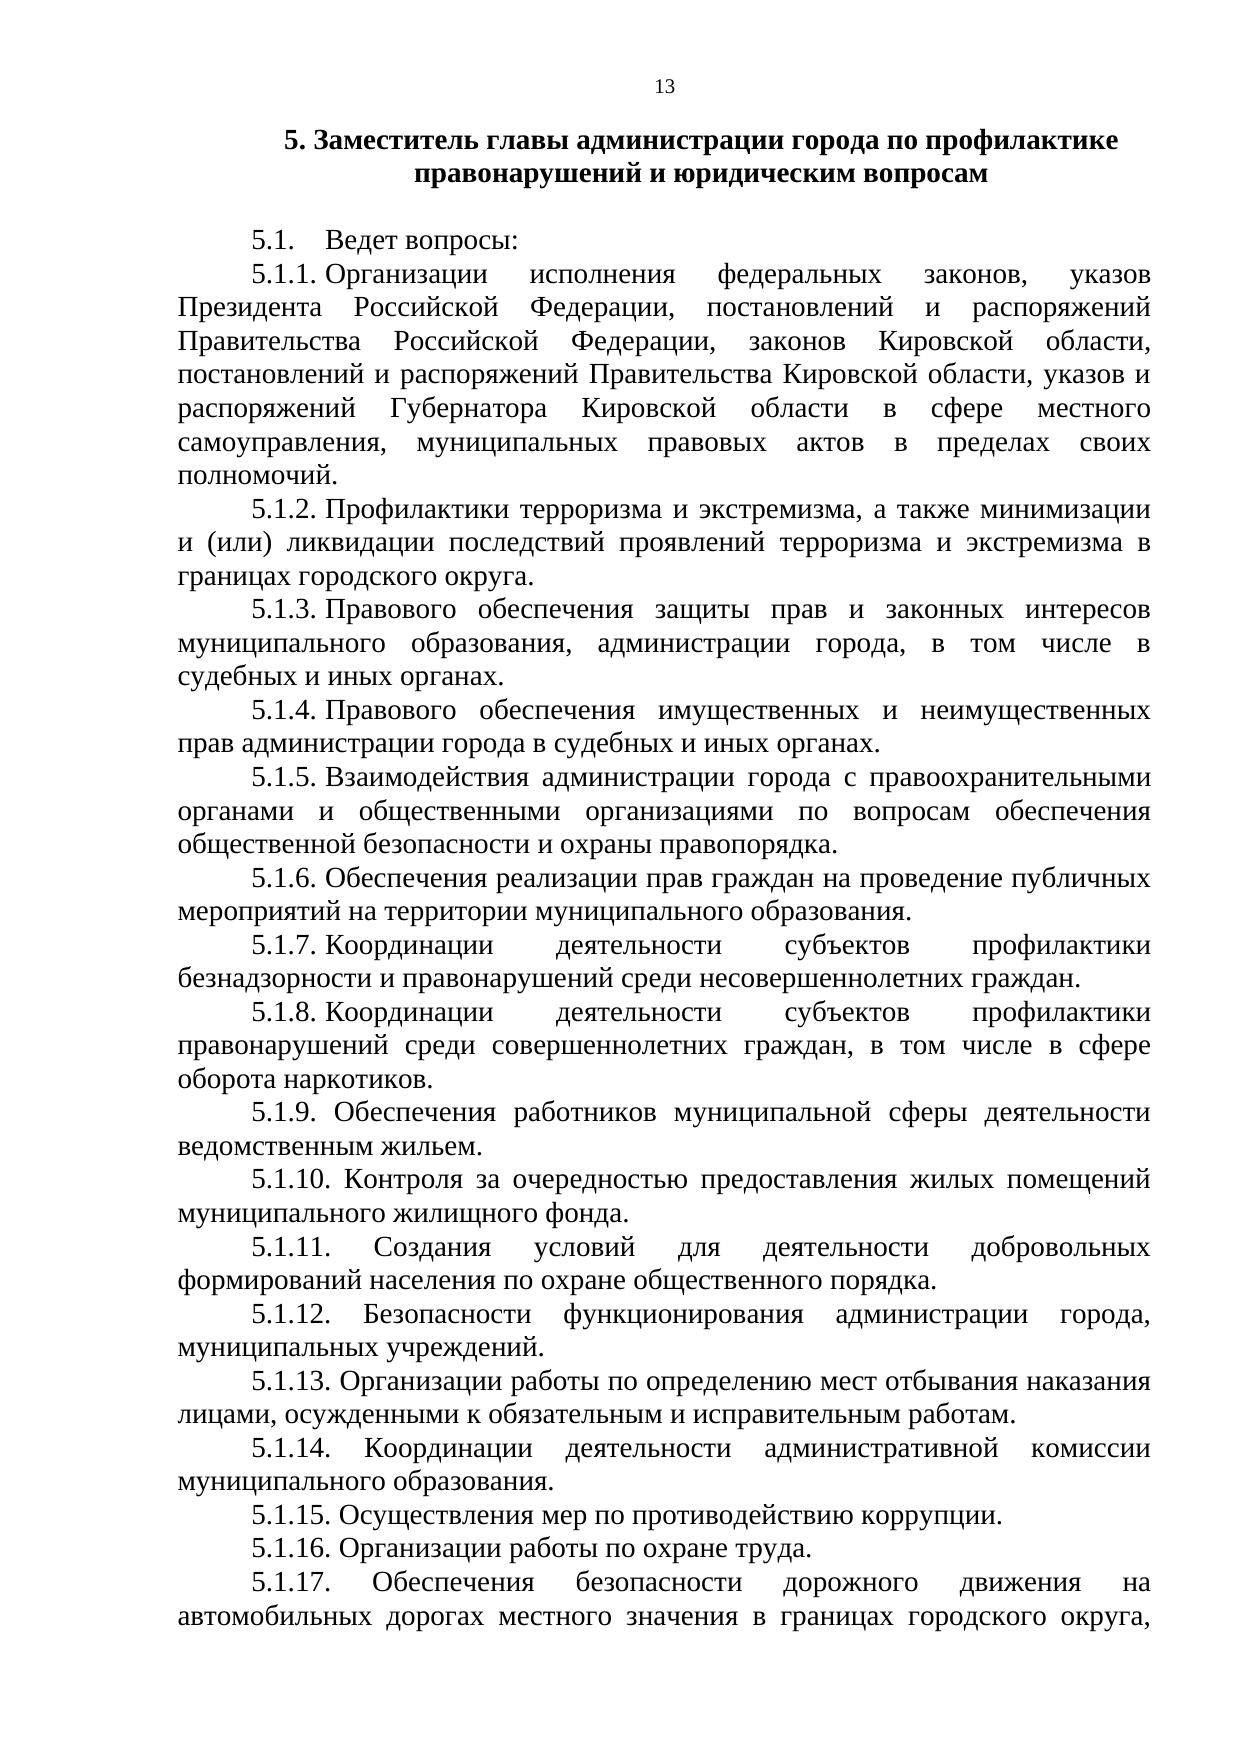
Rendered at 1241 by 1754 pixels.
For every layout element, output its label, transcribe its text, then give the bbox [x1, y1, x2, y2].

text 5.1.7. Координации деятельности субъектов профилактики безнадзорности и правонарушений среди несовершеннолетних граждан. [177, 927, 1152, 994]
text 5.1.4. Правового обеспечения имущественных и неимущественных прав администрации города в судебных и иных органах. [177, 692, 1152, 759]
text 5. Заместитель главы администрации города по профилактике [177, 122, 1152, 155]
text 5.1.6. Обеспечения реализации прав граждан на проведение публичных мероприятий на территории муниципального образования. [177, 860, 1152, 927]
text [177, 1564, 1152, 1631]
text 5.1.8. Координации деятельности субъектов профилактики правонарушений среди совершеннолетних граждан, в том числе в сфере оборота наркотиков. [177, 994, 1152, 1094]
text 5.1. Ведет вопросы: [177, 222, 1152, 256]
text 5.1.13. Организации работы по определению мест отбывания наказания лицами, осужденными к обязательным и исправительным работам. [177, 1363, 1152, 1430]
text 5.1.5. Взаимодействия администрации города с правоохранительными органами и общественными организациями по вопросам обеспечения общественной безопасности и охраны правопорядка. [177, 759, 1152, 860]
text 5.1.11. Создания условий для деятельности добровольных формирований населения по охране общественного порядка. [177, 1229, 1152, 1296]
text 5.1.16. Организации работы по охране труда. [177, 1531, 1152, 1564]
text 5.1.1. Организации исполнения федеральных законов, указов Президента Российской Федерации, постановлений и распоряжений Правительства Российской Федерации, законов Кировской области, постановлений и распоряжений Правительства Кировской области, указов и распоряжений Губернатора Кировской области в сфере местного самоуправления, муниципальных правовых актов в пределах своих полномочий. [177, 256, 1152, 491]
text 5.1.3. Правового обеспечения защиты прав и законных интересов муниципального образования, администрации города, в том числе в судебных и иных органах. [177, 591, 1152, 692]
text 5.1.10. Контроля за очередностью предоставления жилых помещений муниципального жилищного фонда. [177, 1162, 1152, 1229]
text 5.1.15. Осуществления мер по противодействию коррупции. [177, 1497, 1152, 1531]
text 5.1.9. Обеспечения работников муниципальной сферы деятельности ведомственным жильем. [177, 1094, 1152, 1162]
text 5.1.2. Профилактики терроризма и экстремизма, а также минимизации и (или) ликвидации последствий проявлений терроризма и экстремизма в границах городского округа. [177, 491, 1152, 591]
text 5.1.12. Безопасности функционирования администрации города, муниципальных учреждений. [177, 1296, 1152, 1363]
text правонарушений и юридическим вопросам [177, 155, 1152, 189]
text 5.1.14. Координации деятельности административной комиссии муниципального образования. [177, 1430, 1152, 1497]
